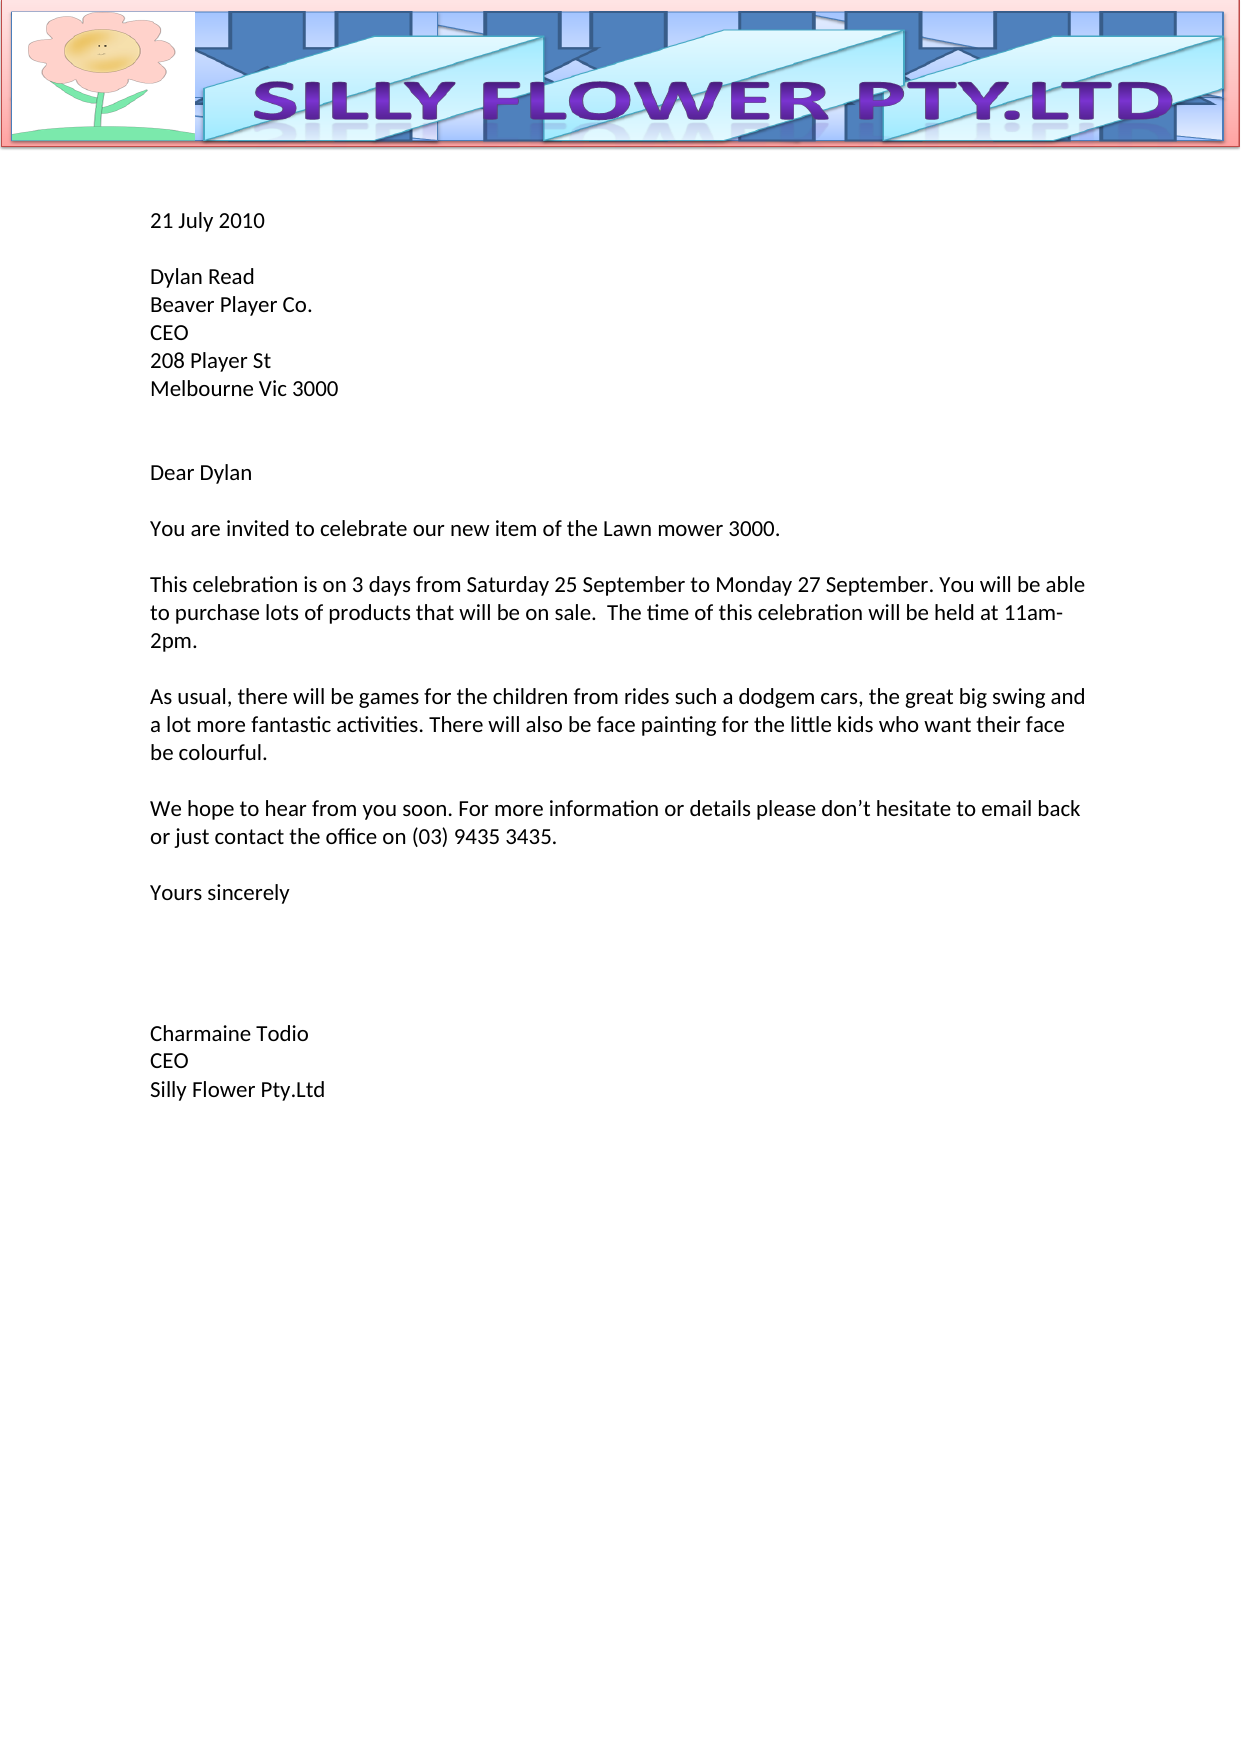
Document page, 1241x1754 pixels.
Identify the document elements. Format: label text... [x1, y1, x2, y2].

text Dear Dylan [150, 458, 1090, 486]
text Silly Flower Pty.Ltd [150, 1075, 1090, 1103]
text This celebration is on 3 days from Saturday 25 September to Monday 27 September. You will be able to purchase lots of products that will be on sale. The time of this celebration will be held at 11am-2pm. [150, 570, 1090, 654]
text Melbourne Vic 3000 [150, 374, 1090, 402]
text Dylan Read [150, 262, 1090, 290]
text Yours sincerely [150, 878, 1090, 907]
text CEO [150, 318, 1090, 346]
text As usual, there will be games for the children from rides such a dodgem cars, the great big swing and a lot more fantastic activities. There will also be face painting for the little kids who want their face be colourful. [150, 682, 1090, 766]
text We hope to hear from you soon. For more information or details please don’t hesitate to email back or just contact the office on (03) 9435 3435. [150, 794, 1090, 851]
text Charmaine Todio [150, 1019, 1090, 1047]
text CEO [150, 1047, 1090, 1075]
text 208 Player St [150, 346, 1090, 374]
text 21 July 2010 [150, 206, 1090, 234]
text You are invited to celebrate our new item of the Lawn mower 3000. [150, 514, 1090, 542]
picture [0, 0, 1241, 197]
text Beaver Player Co. [150, 290, 1090, 318]
